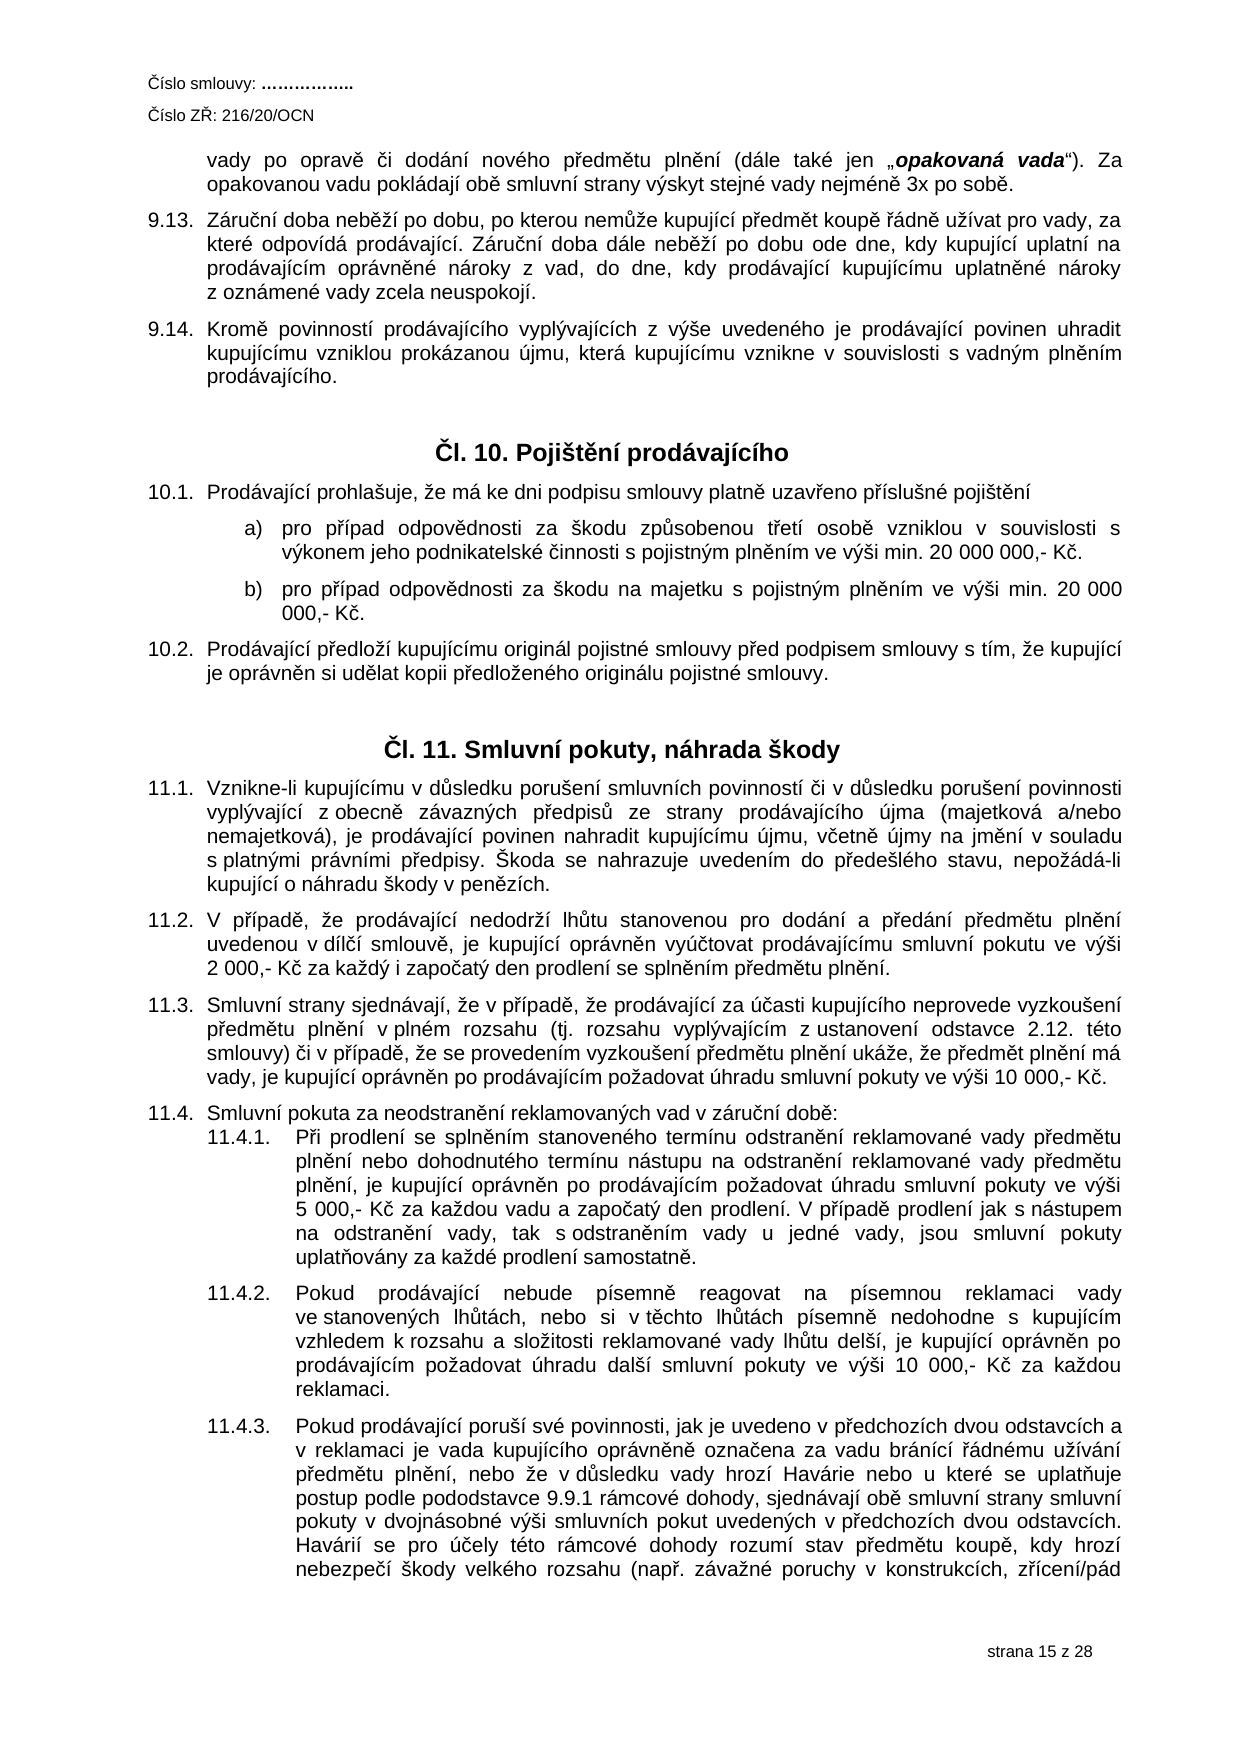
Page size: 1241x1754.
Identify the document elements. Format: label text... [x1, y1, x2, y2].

list pro případ odpovědnosti za škodu způsobenou třetí osobě vzniklou v souvislosti s výkonem jeho podnikatelské činnosti s pojistným plněním ve výši min. 20 000 000,- Kč. [244, 516, 1122, 564]
text Při prodlení se splněním stanoveného termínu odstranění reklamované vady předmětu plnění nebo dohodnutého termínu nástupu na odstranění reklamované vady předmětu plnění, je kupující oprávněn po prodávajícím požadovat úhradu smluvní pokuty ve výši 5 000,- Kč za každou vadu a započatý den prodlení. V případě prodlení jak s nástupem na odstranění vady, tak s odstraněním vady u jedné vady, jsou smluvní pokuty uplatňovány za každé prodlení samostatně. [207, 1125, 1122, 1269]
text Prodávající předloží kupujícímu originál pojistné smlouvy před podpisem smlouvy s tím, že kupující je oprávněn si udělat kopii předloženého originálu pojistné smlouvy. [148, 637, 1122, 685]
list pro případ odpovědnosti za škodu na majetku s pojistným plněním ve výši min. 20 000 000,- Kč. [244, 576, 1122, 624]
text Pokud prodávající nebude písemně reagovat na písemnou reklamaci vady ve stanovených lhůtách, nebo si v těchto lhůtách písemně nedohodne s kupujícím vzhledem k rozsahu a složitosti reklamované vady lhůtu delší, je kupující oprávněn po prodávajícím požadovat úhradu další smluvní pokuty ve výši 10 000,- Kč za každou reklamaci. [207, 1281, 1122, 1401]
text Prodávající prohlašuje, že má ke dni podpisu smlouvy platně uzavřeno příslušné pojištění [148, 479, 1122, 503]
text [207, 1413, 1122, 1581]
list Záruční doba neběží po dobu, po kterou nemůže kupující předmět koupě řádně užívat pro vady, za které odpovídá prodávající. Záruční doba dále neběží po dobu ode dne, kdy kupující uplatní na prodávajícím oprávněné nároky z vad, do dne, kdy prodávající kupujícímu uplatněné nároky z oznámené vady zcela neuspokojí. [148, 208, 1122, 304]
list Smluvní strany sjednávají, že v případě, že prodávající za účasti kupujícího neprovede vyzkoušení předmětu plnění v plném rozsahu (tj. rozsahu vyplývajícím z ustanovení odstavce 2.12. této smlouvy) či v případě, že se provedením vyzkoušení předmětu plnění ukáže, že předmět plnění má vady, je kupující oprávněn po prodávajícím požadovat úhradu smluvní pokuty ve výši 10 000,- Kč. [148, 993, 1122, 1088]
list Vznikne-li kupujícímu v důsledku porušení smluvních povinností či v důsledku porušení povinnosti vyplývající z obecně závazných předpisů ze strany prodávajícího újma (majetková a/nebo nemajetková), je prodávající povinen nahradit kupujícímu újmu, včetně újmy na jmění v souladu s platnými právními předpisy. Škoda se nahrazuje uvedením do předešlého stavu, nepožádá-li kupující o náhradu škody v penězích. [148, 776, 1122, 896]
list Kromě povinností prodávajícího vyplývajících z výše uvedeného je prodávající povinen uhradit kupujícímu vzniklou prokázanou újmu, která kupujícímu vznikne v souvislosti s vadným plněním prodávajícího. [148, 316, 1122, 388]
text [207, 148, 1122, 196]
text Smluvní pokuty, náhrada škody [102, 735, 1122, 763]
list Smluvní pokuta za neodstranění reklamovaných vad v záruční době: [148, 1101, 1122, 1125]
list V případě, že prodávající nedodrží lhůtu stanovenou pro dodání a předání předmětu plnění uvedenou v dílčí smlouvě, je kupující oprávněn vyúčtovat prodávajícímu smluvní pokutu ve výši 2 000,- Kč za každý i započatý den prodlení se splněním předmětu plnění. [148, 908, 1122, 980]
text Pojištění prodávajícího [102, 438, 1122, 467]
